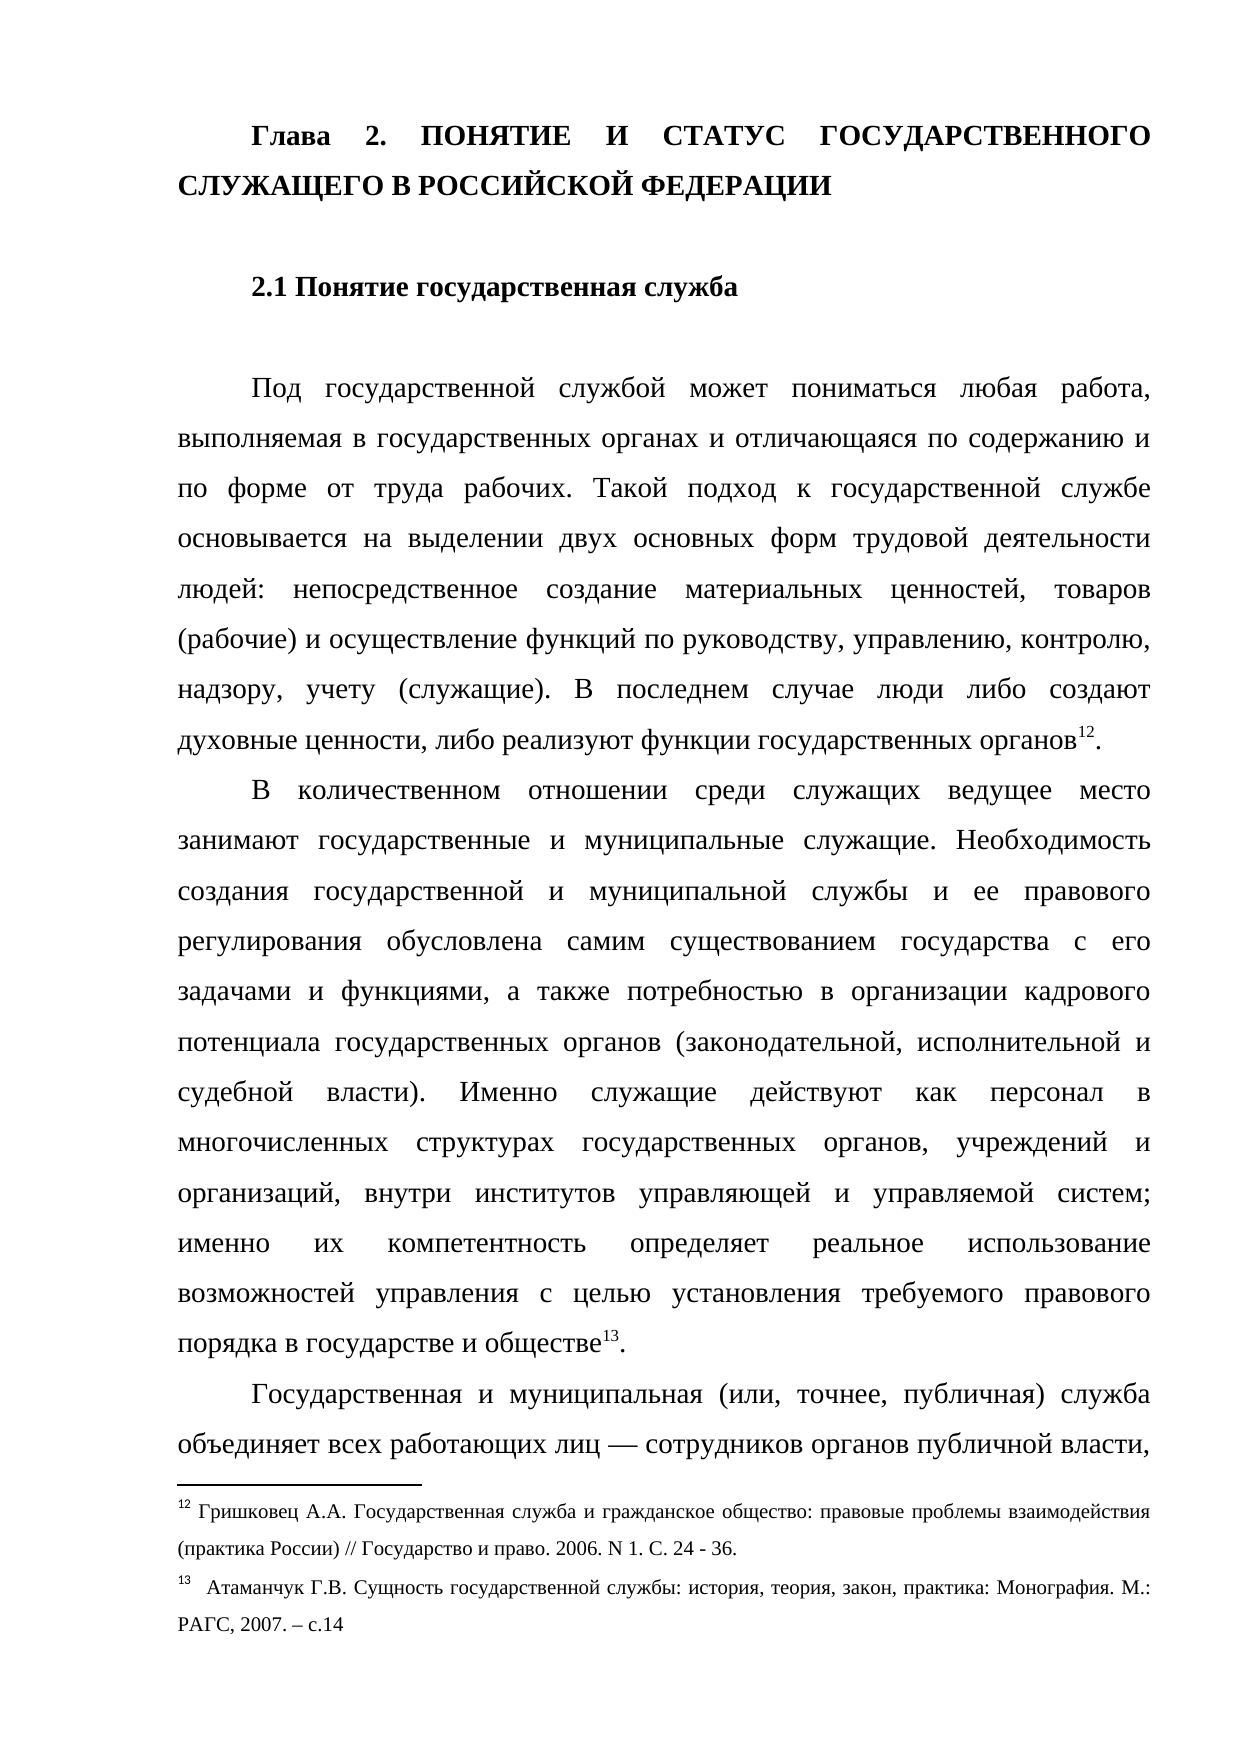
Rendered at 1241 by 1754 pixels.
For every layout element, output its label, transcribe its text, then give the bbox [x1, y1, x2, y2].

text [177, 1376, 1152, 1460]
text Под государственной службой может пониматься любая работа, выполняемая в государственных органах и отличающаяся по содержанию и по форме от труда рабочих. Такой подход к государственной службе основывается на выделении двух основных форм трудовой деятельности людей: непосредственное создание материальных ценностей, товаров (рабочие) и осуществление функций по руководству, управлению, контролю, надзору, учету (служащие). В последнем случае люди либо создают духовные ценности, либо реализуют функции государственных органов. [177, 370, 1152, 755]
text Глава 2. ПОНЯТИЕ И СТАТУС ГОСУДАРСТВЕННОГО СЛУЖАЩЕГО В РОССИЙСКОЙ ФЕДЕРАЦИИ [177, 118, 1152, 202]
text В количественном отношении среди служащих ведущее место занимают государственные и муниципальные служащие. Необходимость создания государственной и муниципальной службы и ее правового регулирования обусловлена самим существованием государства с его задачами и функциями, а также потребностью в организации кадрового потенциала государственных органов (законодательной, исполнительной и судебной власти). Именно служащие действуют как персонал в многочисленных структурах государственных органов, учреждений и организаций, внутри институтов управляющей и управляемой систем; именно их компетентность определяет реальное использование возможностей управления с целью установления требуемого правового порядка в государстве и обществе. [177, 772, 1152, 1359]
text 2.1 Понятие государственная служба [177, 269, 1152, 303]
